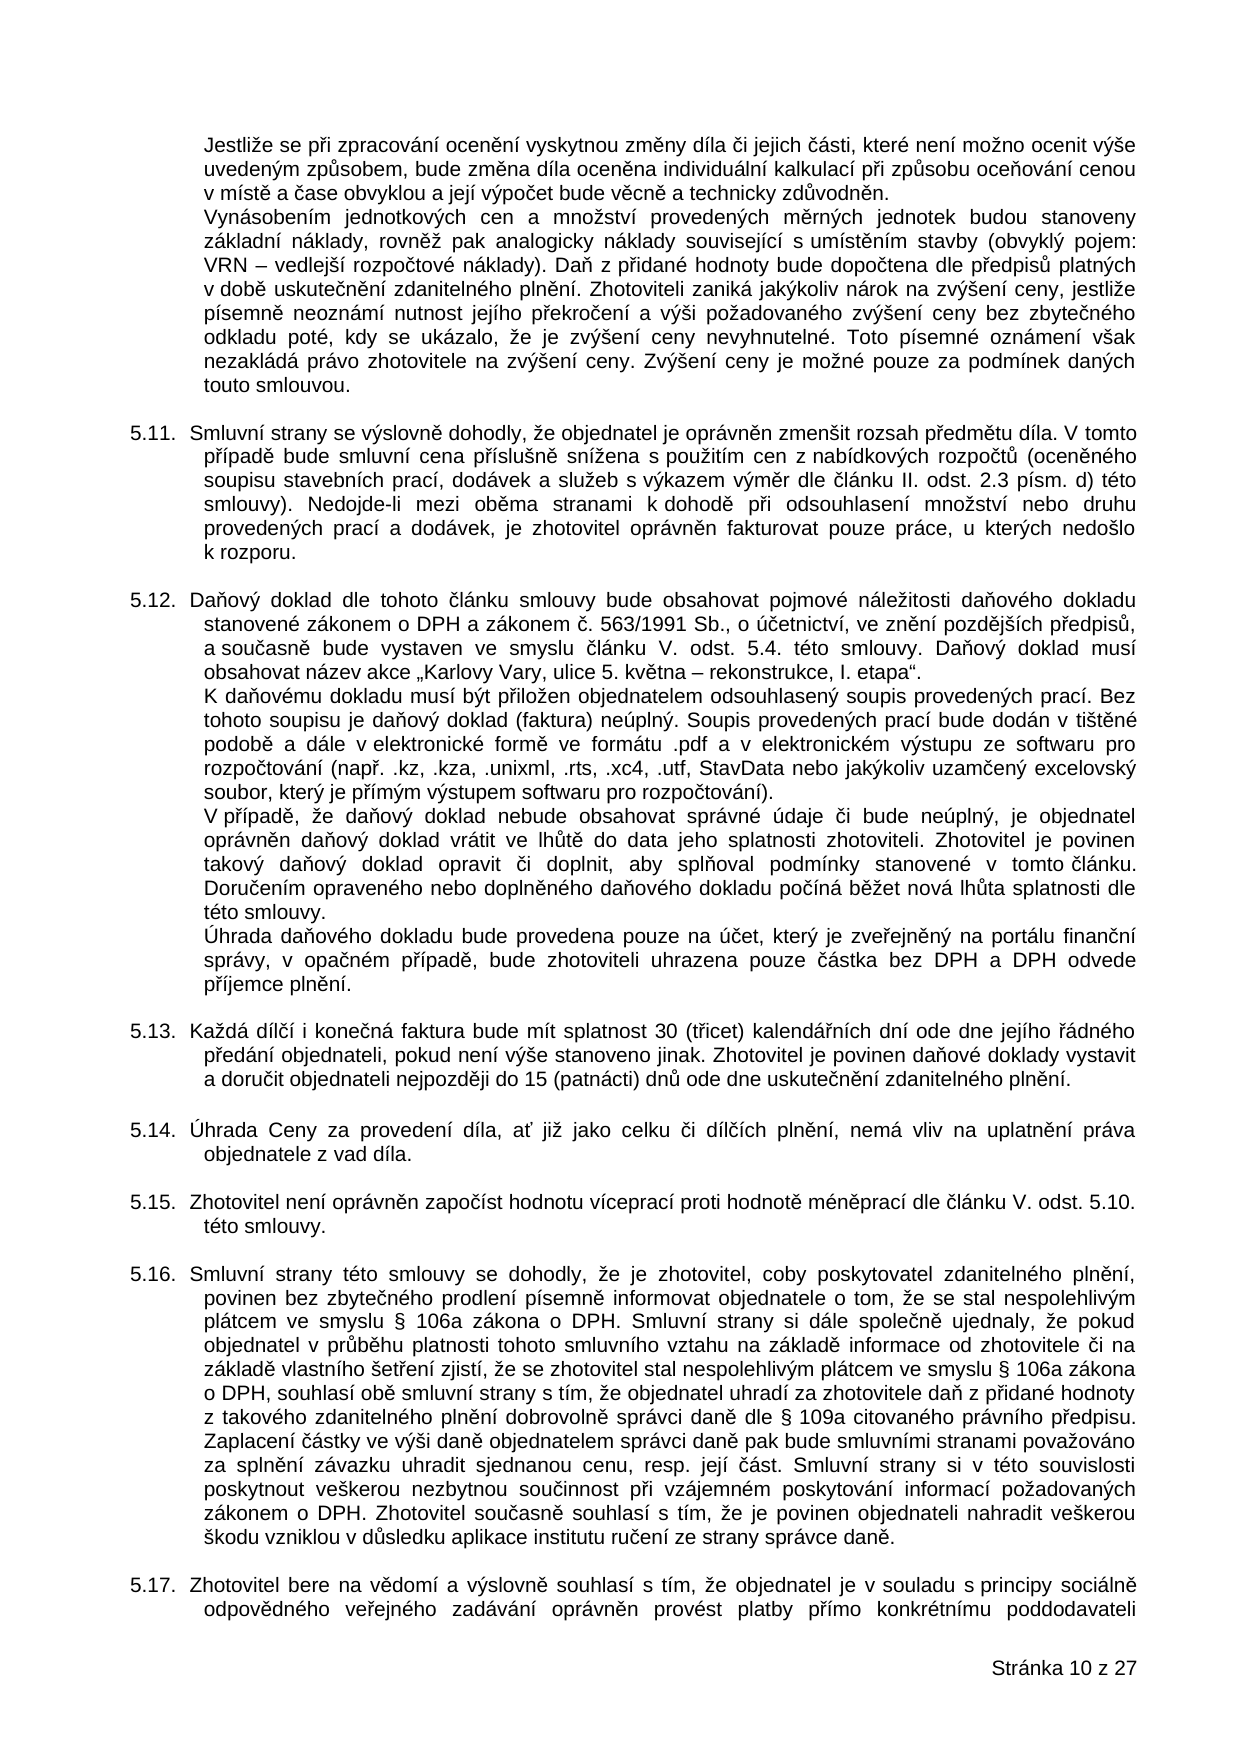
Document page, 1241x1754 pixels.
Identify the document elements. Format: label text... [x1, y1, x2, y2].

text V případě, že daňový doklad nebude obsahovat správné údaje či bude neúplný, je objednatel oprávněn daňový doklad vrátit ve lhůtě do data jeho splatnosti zhotoviteli. Zhotovitel je povinen takový daňový doklad opravit či doplnit, aby splňoval podmínky stanovené v tomto článku. Doručením opraveného nebo doplněného daňového dokladu počíná běžet nová lhůta splatnosti dle této smlouvy. [204, 804, 1137, 923]
list Smluvní strany se výslovně dohodly, že objednatel je oprávněn zmenšit rozsah předmětu díla. V tomto případě bude smluvní cena příslušně snížena s použitím cen z nabídkových rozpočtů (oceněného soupisu stavebních prací, dodávek a služeb s výkazem výměr dle článku II. odst. 2.3 písm. d) této smlouvy). Nedojde-li mezi oběma stranami k dohodě při odsouhlasení množství nebo druhu provedených prací a dodávek, je zhotovitel oprávněn fakturovat pouze práce, u kterých nedošlo k rozporu. [130, 420, 1137, 564]
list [130, 1573, 1137, 1621]
list Daňový doklad dle tohoto článku smlouvy bude obsahovat pojmové náležitosti daňového dokladu stanovené zákonem o DPH a zákonem č. 563/1991 Sb., o účetnictví, ve znění pozdějších předpisů, a současně bude vystaven ve smyslu článku V. odst. 5.4. této smlouvy. Daňový doklad musí obsahovat název akce „Karlovy Vary, ulice 5. května – rekonstrukce, I. etapa“. [130, 588, 1137, 684]
list Úhrada Ceny za provedení díla, ať již jako celku či dílčích plnění, nemá vliv na uplatnění práva objednatele z vad díla. [130, 1118, 1137, 1166]
list Úhrada daňového dokladu bude provedena pouze na účet, který je zveřejněný na portálu finanční správy, v opačném případě, bude zhotoviteli uhrazena pouze částka bez DPH a DPH odvede příjemce plnění. [204, 923, 1137, 995]
list K daňovému dokladu musí být přiložen objednatelem odsouhlasený soupis provedených prací. Bez tohoto soupisu je daňový doklad (faktura) neúplný. Soupis provedených prací bude dodán v tištěné podobě a dále v elektronické formě ve formátu .pdf a v elektronickém výstupu ze softwaru pro rozpočtování (např. .kz, .kza, .unixml, .rts, .xc4, .utf, StavData nebo jakýkoliv uzamčený excelovský soubor, který je přímým výstupem softwaru pro rozpočtování). [204, 684, 1137, 804]
text Vynásobením jednotkových cen a množství provedených měrných jednotek budou stanoveny základní náklady, rovněž pak analogicky náklady související s umístěním stavby (obvyklý pojem: VRN – vedlejší rozpočtové náklady). Daň z přidané hodnoty bude dopočtena dle předpisů platných v době uskutečnění zdanitelného plnění. Zhotoviteli zaniká jakýkoliv nárok na zvýšení ceny, jestliže písemně neoznámí nutnost jejího překročení a výši požadovaného zvýšení ceny bez zbytečného odkladu poté, kdy se ukázalo, že je zvýšení ceny nevyhnutelné. Toto písemné oznámení však nezakládá právo zhotovitele na zvýšení ceny. Zvýšení ceny je možné pouze za podmínek daných touto smlouvou. [204, 205, 1137, 396]
list Každá dílčí i konečná faktura bude mít splatnost 30 (třicet) kalendářních dní ode dne jejího řádného předání objednateli, pokud není výše stanoveno jinak. Zhotovitel je povinen daňové doklady vystavit a doručit objednateli nejpozději do 15 (patnácti) dnů ode dne uskutečnění zdanitelného plnění. [130, 1019, 1137, 1091]
list Smluvní strany této smlouvy se dohodly, že je zhotovitel, coby poskytovatel zdanitelného plnění, povinen bez zbytečného prodlení písemně informovat objednatele o tom, že se stal nespolehlivým plátcem ve smyslu § 106a zákona o DPH. Smluvní strany si dále společně ujednaly, že pokud objednatel v průběhu platnosti tohoto smluvního vztahu na základě informace od zhotovitele či na základě vlastního šetření zjistí, že se zhotovitel stal nespolehlivým plátcem ve smyslu § 106a zákona o DPH, souhlasí obě smluvní strany s tím, že objednatel uhradí za zhotovitele daň z přidané hodnoty z takového zdanitelného plnění dobrovolně správci daně dle § 109a citovaného právního předpisu. Zaplacení částky ve výši daně objednatelem správci daně pak bude smluvními stranami považováno za splnění závazku uhradit sjednanou cenu, resp. její část. Smluvní strany si v této souvislosti poskytnout veškerou nezbytnou součinnost při vzájemném poskytování informací požadovaných zákonem o DPH. Zhotovitel současně souhlasí s tím, že je povinen objednateli nahradit veškerou škodu vzniklou v důsledku aplikace institutu ručení ze strany správce daně. [130, 1261, 1137, 1549]
text Jestliže se při zpracování ocenění vyskytnou změny díla či jejich části, které není možno ocenit výše uvedeným způsobem, bude změna díla oceněna individuální kalkulací při způsobu oceňování cenou v místě a čase obvyklou a její výpočet bude věcně a technicky zdůvodněn. [204, 133, 1137, 205]
list Zhotovitel není oprávněn započíst hodnotu víceprací proti hodnotě méněprací dle článku V. odst. 5.10. této smlouvy. [130, 1189, 1137, 1237]
